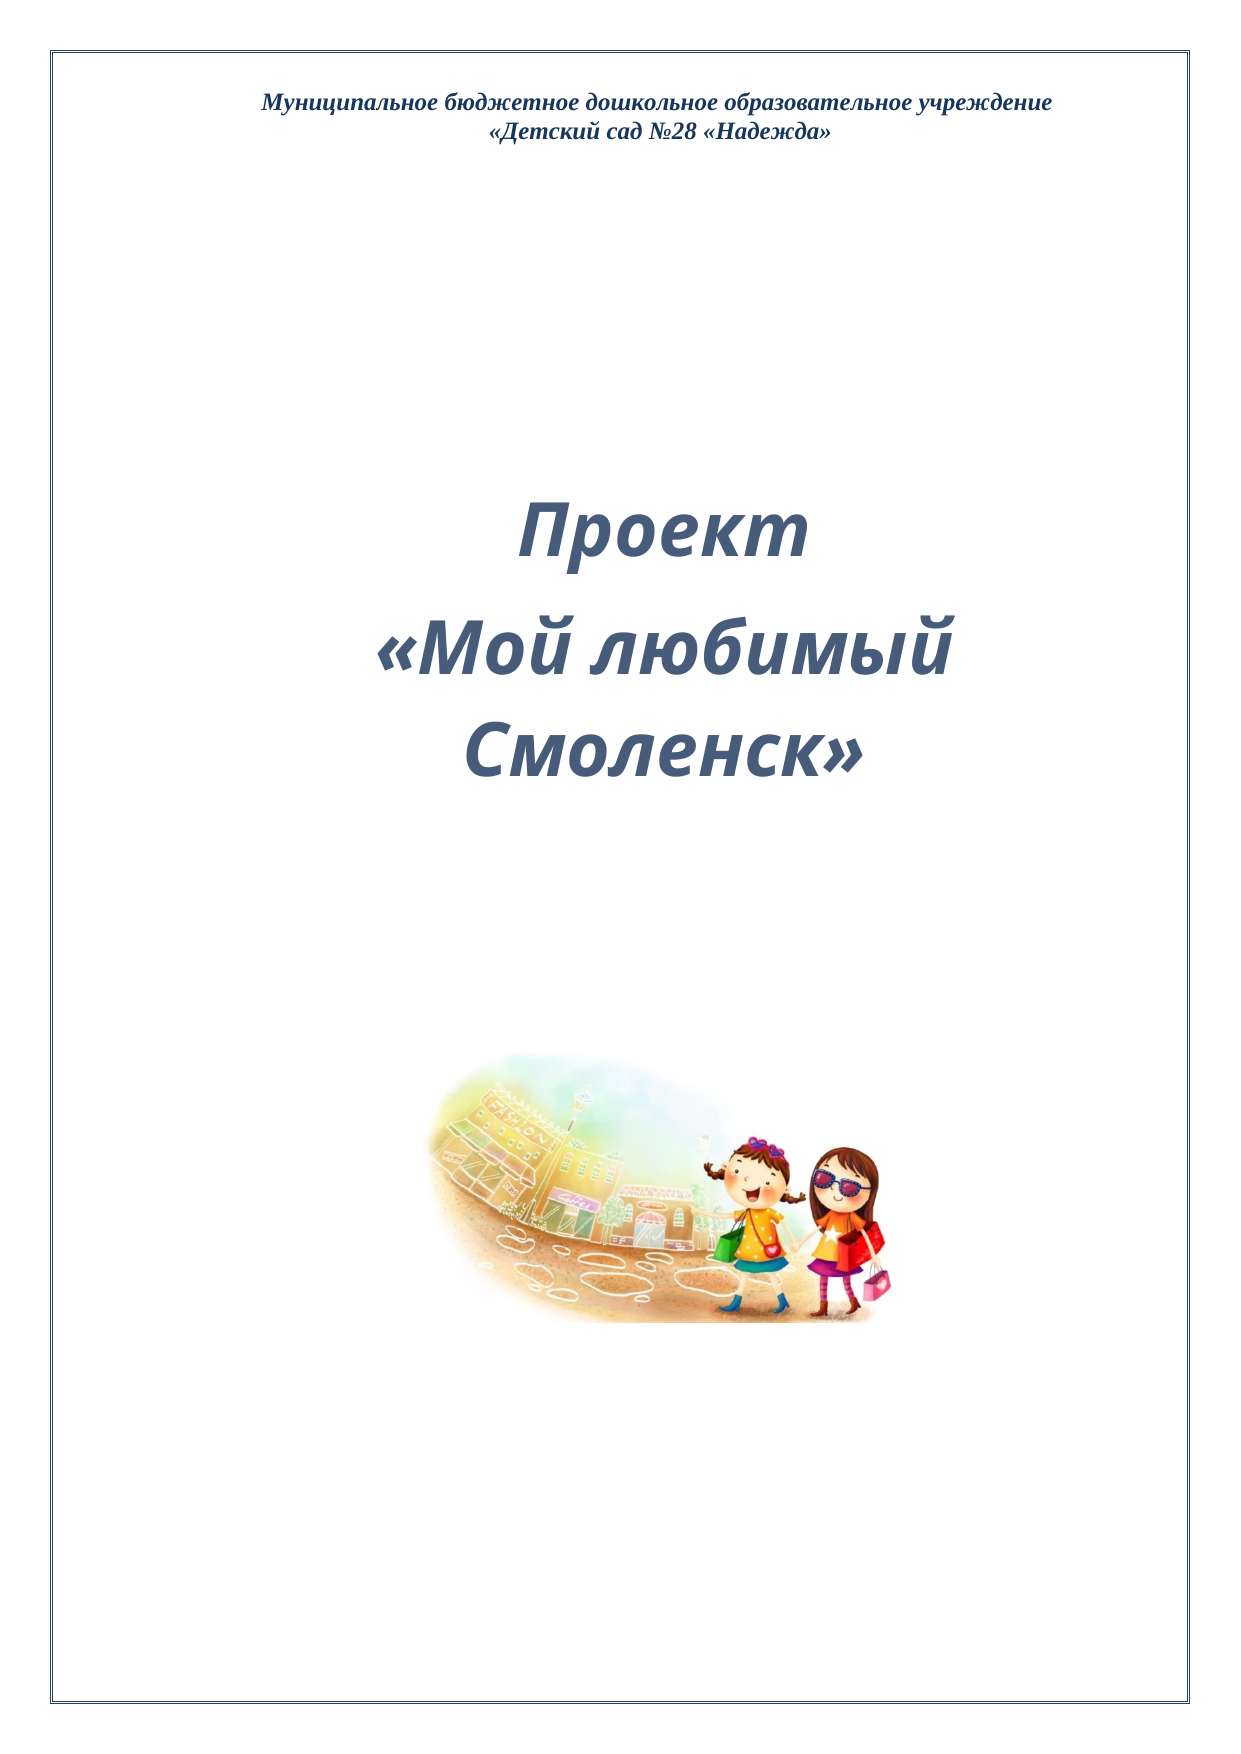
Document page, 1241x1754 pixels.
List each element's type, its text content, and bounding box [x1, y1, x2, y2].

text Муниципальное бюджетное дошкольное образовательное учреждение [162, 87, 1152, 116]
picture [416, 1050, 913, 1323]
text «Мой любимый Смоленск» [177, 594, 1152, 799]
text Проект [177, 476, 1152, 579]
text «Детский сад №28 «Надежда» [162, 116, 1152, 144]
